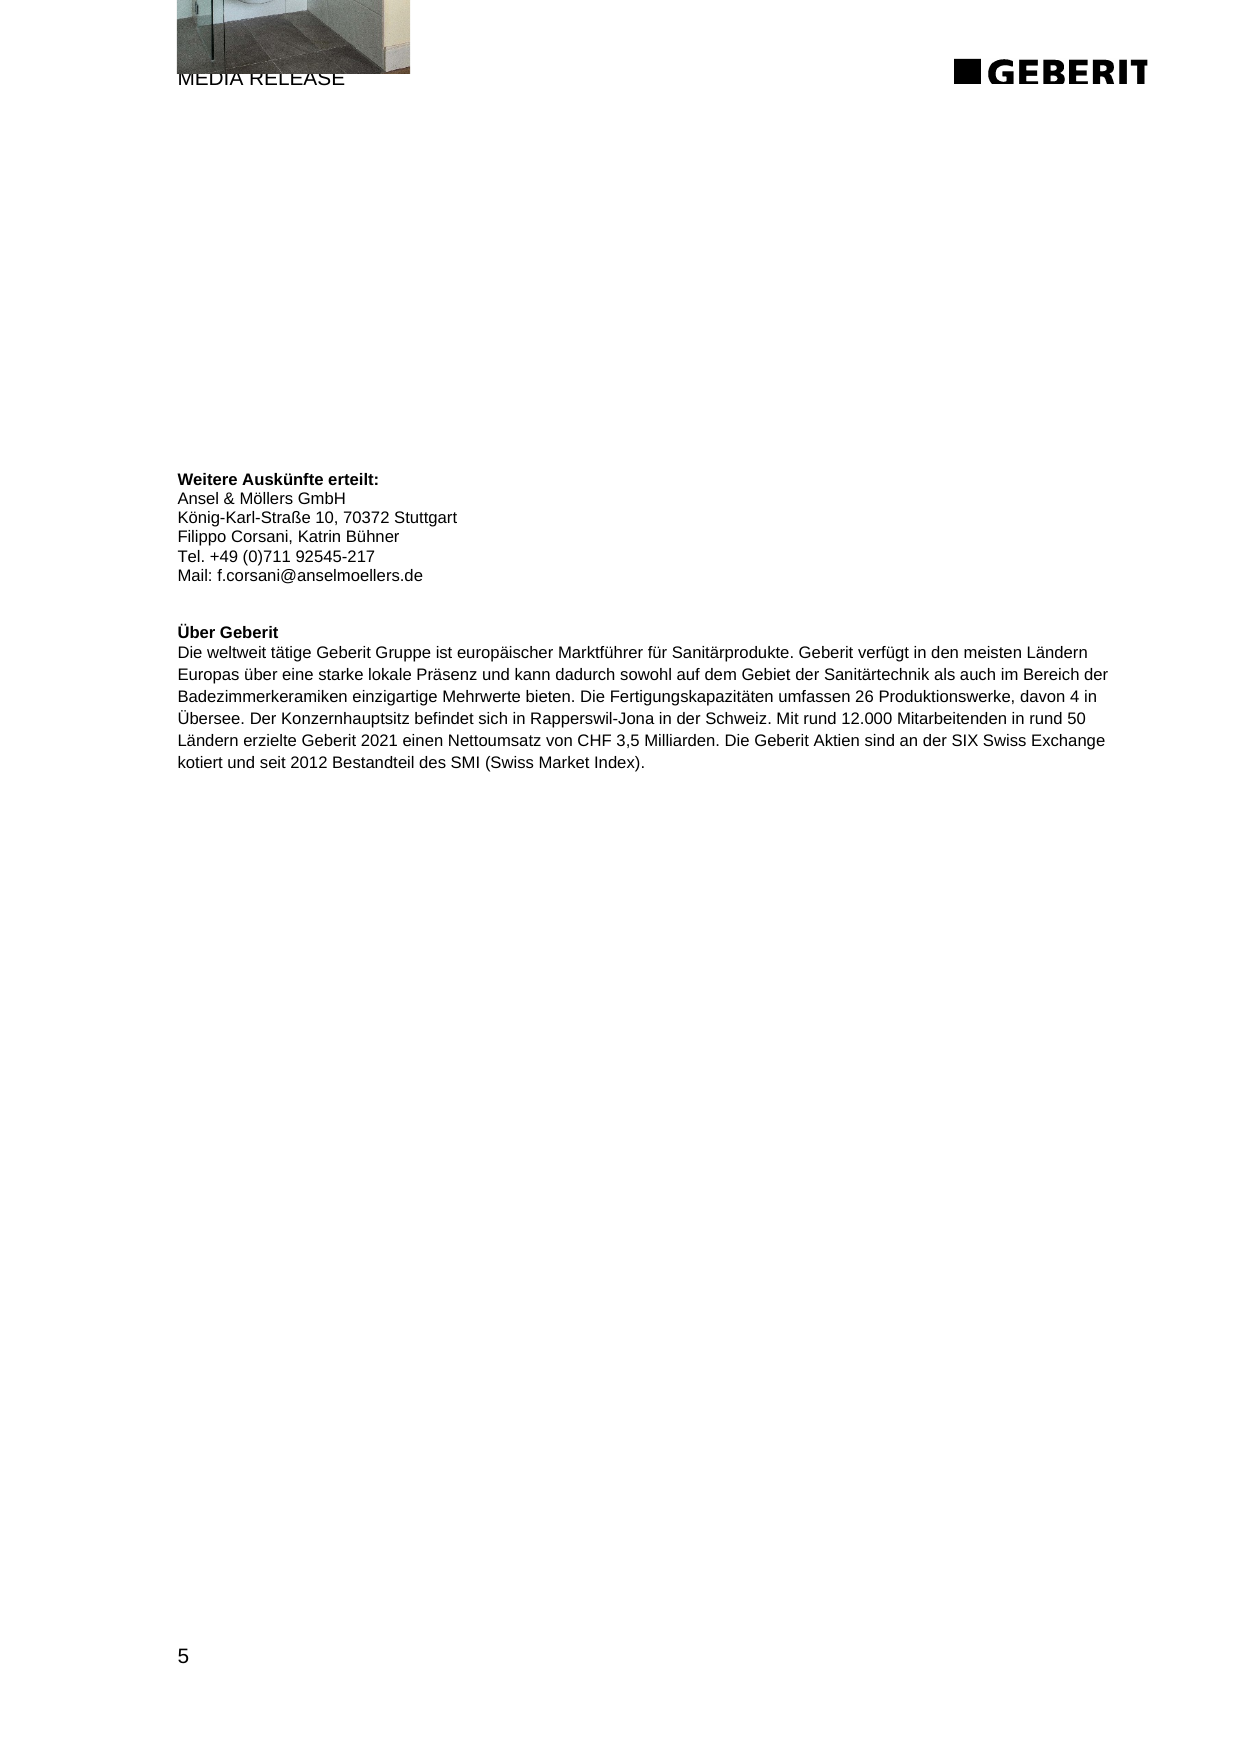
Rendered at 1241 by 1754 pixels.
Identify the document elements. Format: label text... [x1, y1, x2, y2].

text Weitere Auskünfte erteilt: [177, 470, 1152, 489]
text Mail: f.corsani@anselmoellers.de [177, 566, 1152, 585]
picture [953, 58, 1148, 84]
text Die weltweit tätige Geberit Gruppe ist europäischer Marktführer für Sanitärprodukte. Geberit verfügt in den meisten Ländern Europas über eine starke lokale Präsenz und kann dadurch sowohl auf dem Gebiet der Sanitärtechnik als auch im Bereich der Badezimmerkeramiken einzigartige Mehrwerte bieten. Die Fertigungskapazitäten umfassen 26 Produktionswerke, davon 4 in Übersee. Der Konzernhauptsitz befindet sich in Rapperswil-Jona in der Schweiz. Mit rund 12.000 Mitarbeitenden in rund 50 Ländern erzielte Geberit 2021 einen Nettoumsatz von CHF 3,5 Milliarden. Die Geberit Aktien sind an der SIX Swiss Exchange kotiert und seit 2012 Bestandteil des SMI (Swiss Market Index). [177, 642, 1152, 772]
picture [175, 0, 410, 72]
text Über Geberit [177, 623, 1152, 642]
text Ansel & Möllers GmbH König-Karl-Straße 10, 70372 Stuttgart Filippo Corsani, Katrin Bühner Tel. +49 (0)711 92545-217 [177, 489, 1152, 566]
